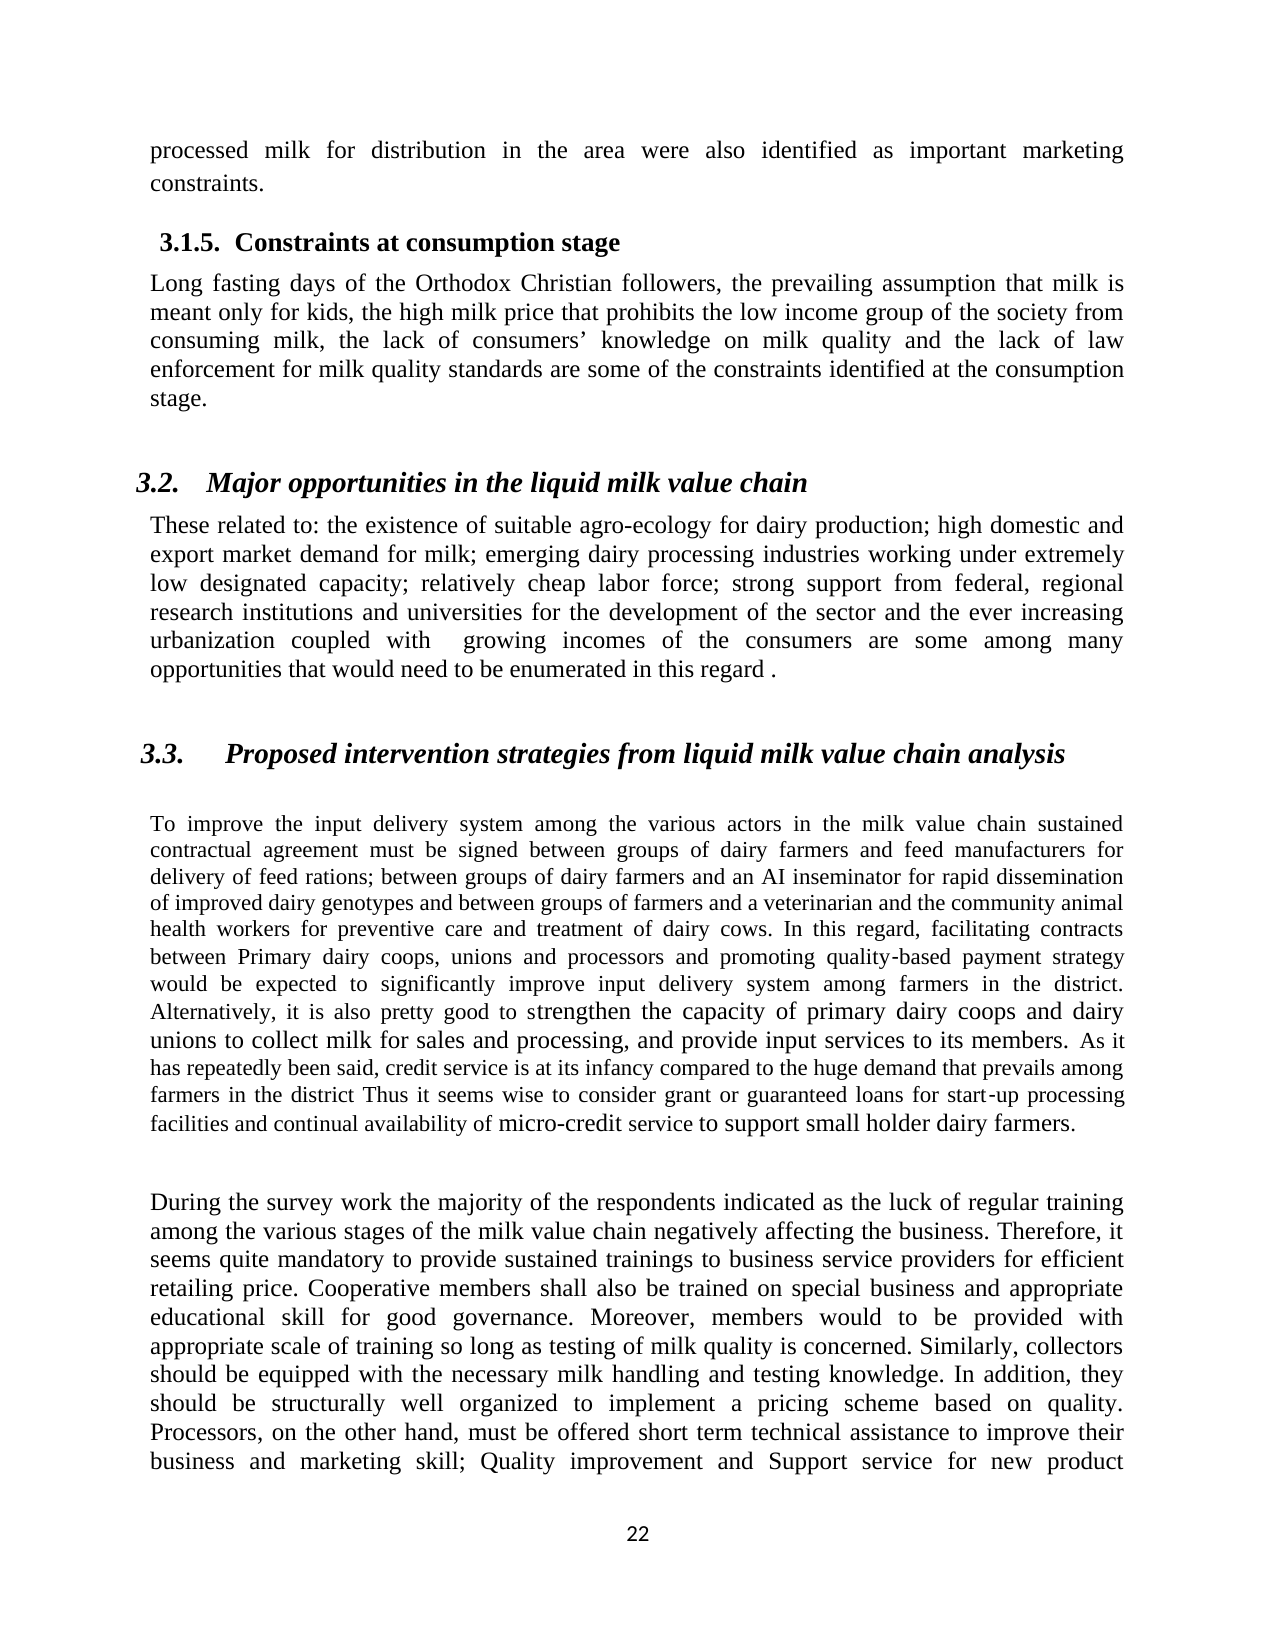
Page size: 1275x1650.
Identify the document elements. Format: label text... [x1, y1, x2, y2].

subtitle Proposed intervention strategies from liquid milk value chain analysis [141, 737, 1125, 770]
text Long fasting days of the Orthodox Christian followers, the prevailing assumption that milk is meant only for kids, the high milk price that prohibits the low income group of the society from consuming milk, the lack of consumers’ knowledge on milk quality and the lack of law enforcement for milk quality standards are some of the constraints identified at the consumption stage. [150, 268, 1125, 412]
subtitle Constraints at consumption stage [159, 226, 1125, 257]
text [150, 135, 1125, 197]
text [150, 1187, 1125, 1474]
list To improve the input delivery system among the various actors in the milk value chain sustained contractual agreement must be signed between groups of dairy farmers and feed manufacturers for delivery of feed rations; between groups of dairy farmers and an AI inseminator for rapid dissemination of improved dairy genotypes and between groups of farmers and a veterinarian and the community animal health workers for preventive care and treatment of dairy cows. In this regard, facilitating contracts between Primary dairy coops, unions and processors and promoting quality‐based payment strategy would be expected to significantly improve input delivery system among farmers in the district. Alternatively, it is also pretty good to strengthen the capacity of primary dairy coops and dairy unions to collect milk for sales and processing, and provide input services to its members. As it has repeatedly been said, credit service is at its infancy compared to the huge demand that prevails among farmers in the district Thus it seems wise to consider grant or guaranteed loans for start‐up processing facilities and continual availability of micro-credit service to support small holder dairy farmers. [150, 810, 1125, 1137]
subtitle Major opportunities in the liquid milk value chain [136, 466, 1125, 499]
text These related to: the existence of suitable agro-ecology for dairy production; high domestic and export market demand for milk; emerging dairy processing industries working under extremely low designated capacity; relatively cheap labor force; strong support from federal, regional research institutions and universities for the development of the sector and the ever increasing urbanization coupled with growing incomes of the consumers are some among many opportunities that would need to be enumerated in this regard . [150, 510, 1125, 683]
